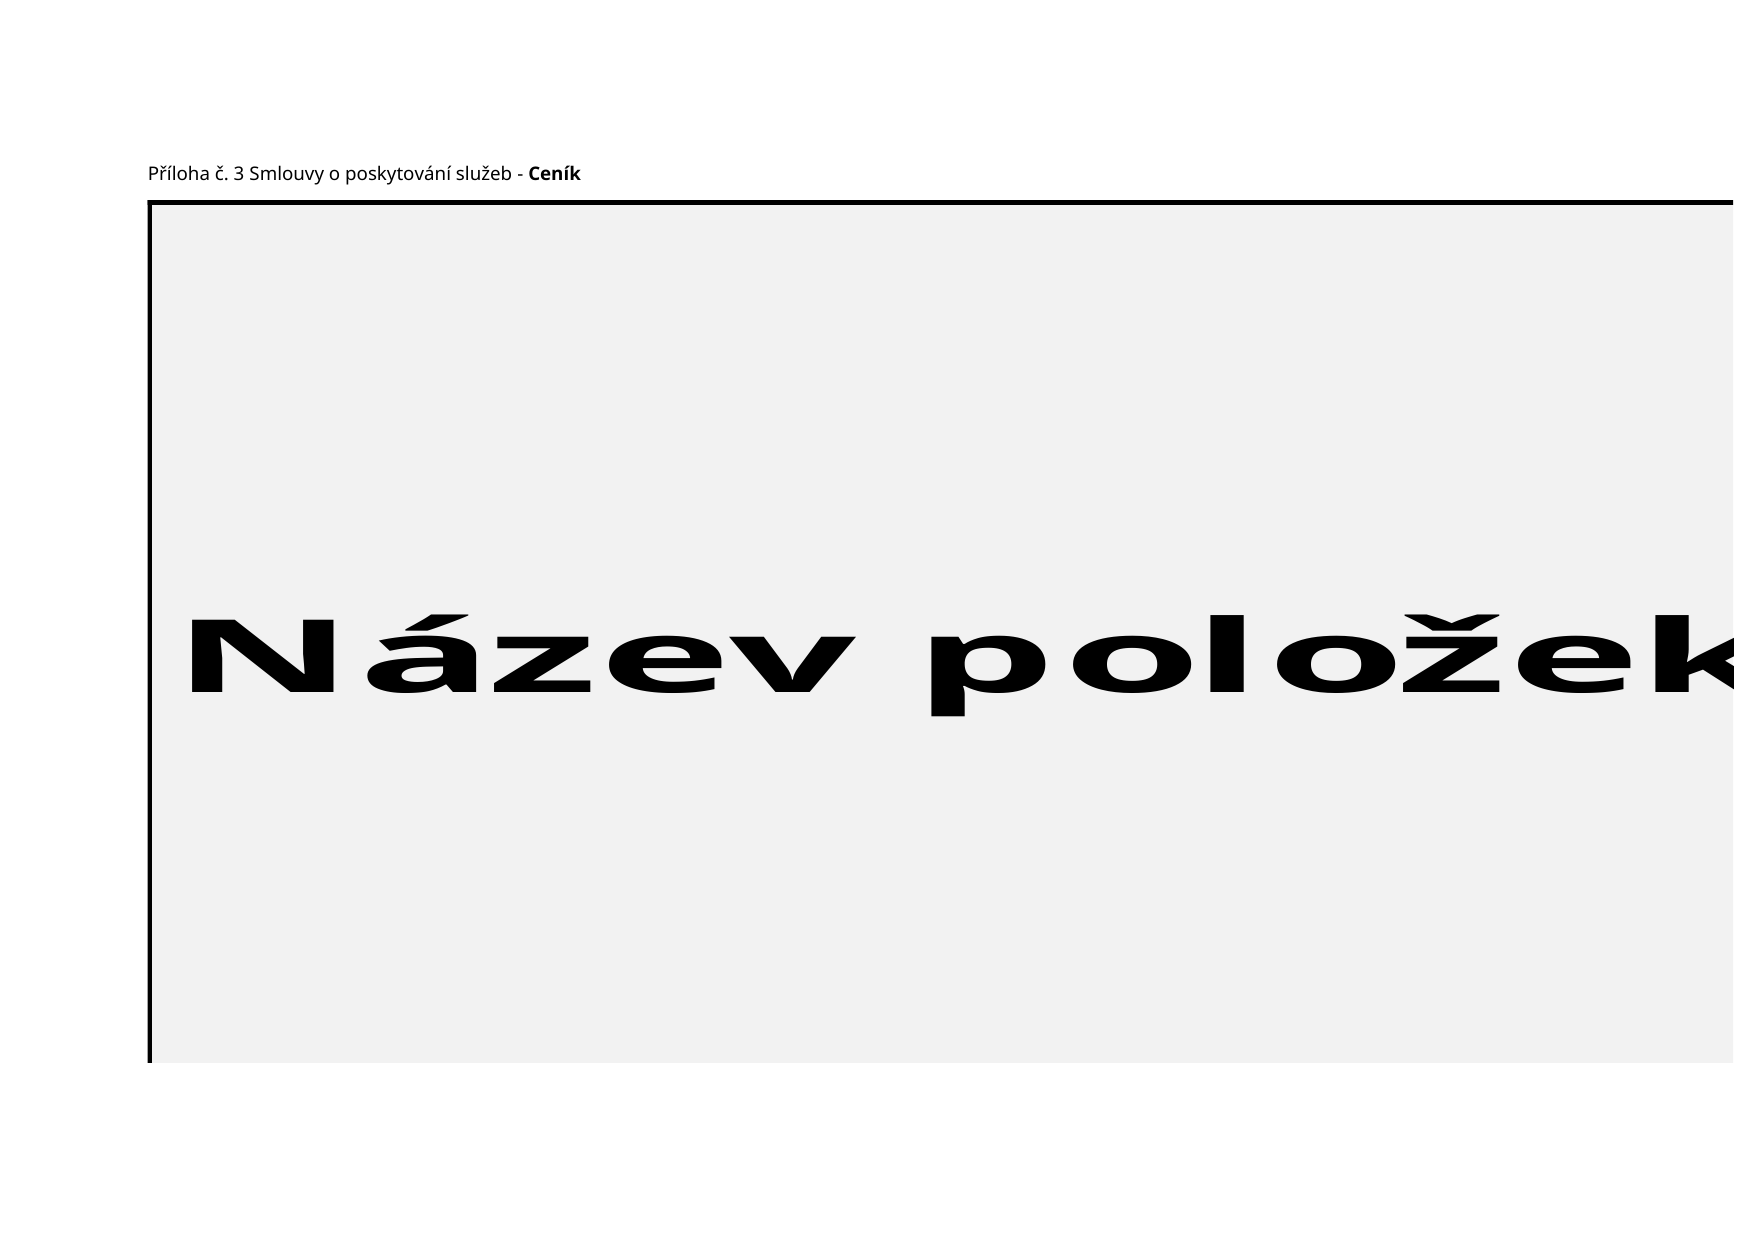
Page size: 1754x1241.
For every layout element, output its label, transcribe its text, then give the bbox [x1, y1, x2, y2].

text Příloha č. 3 Smlouvy o poskytování služeb - Ceník [148, 160, 1606, 186]
